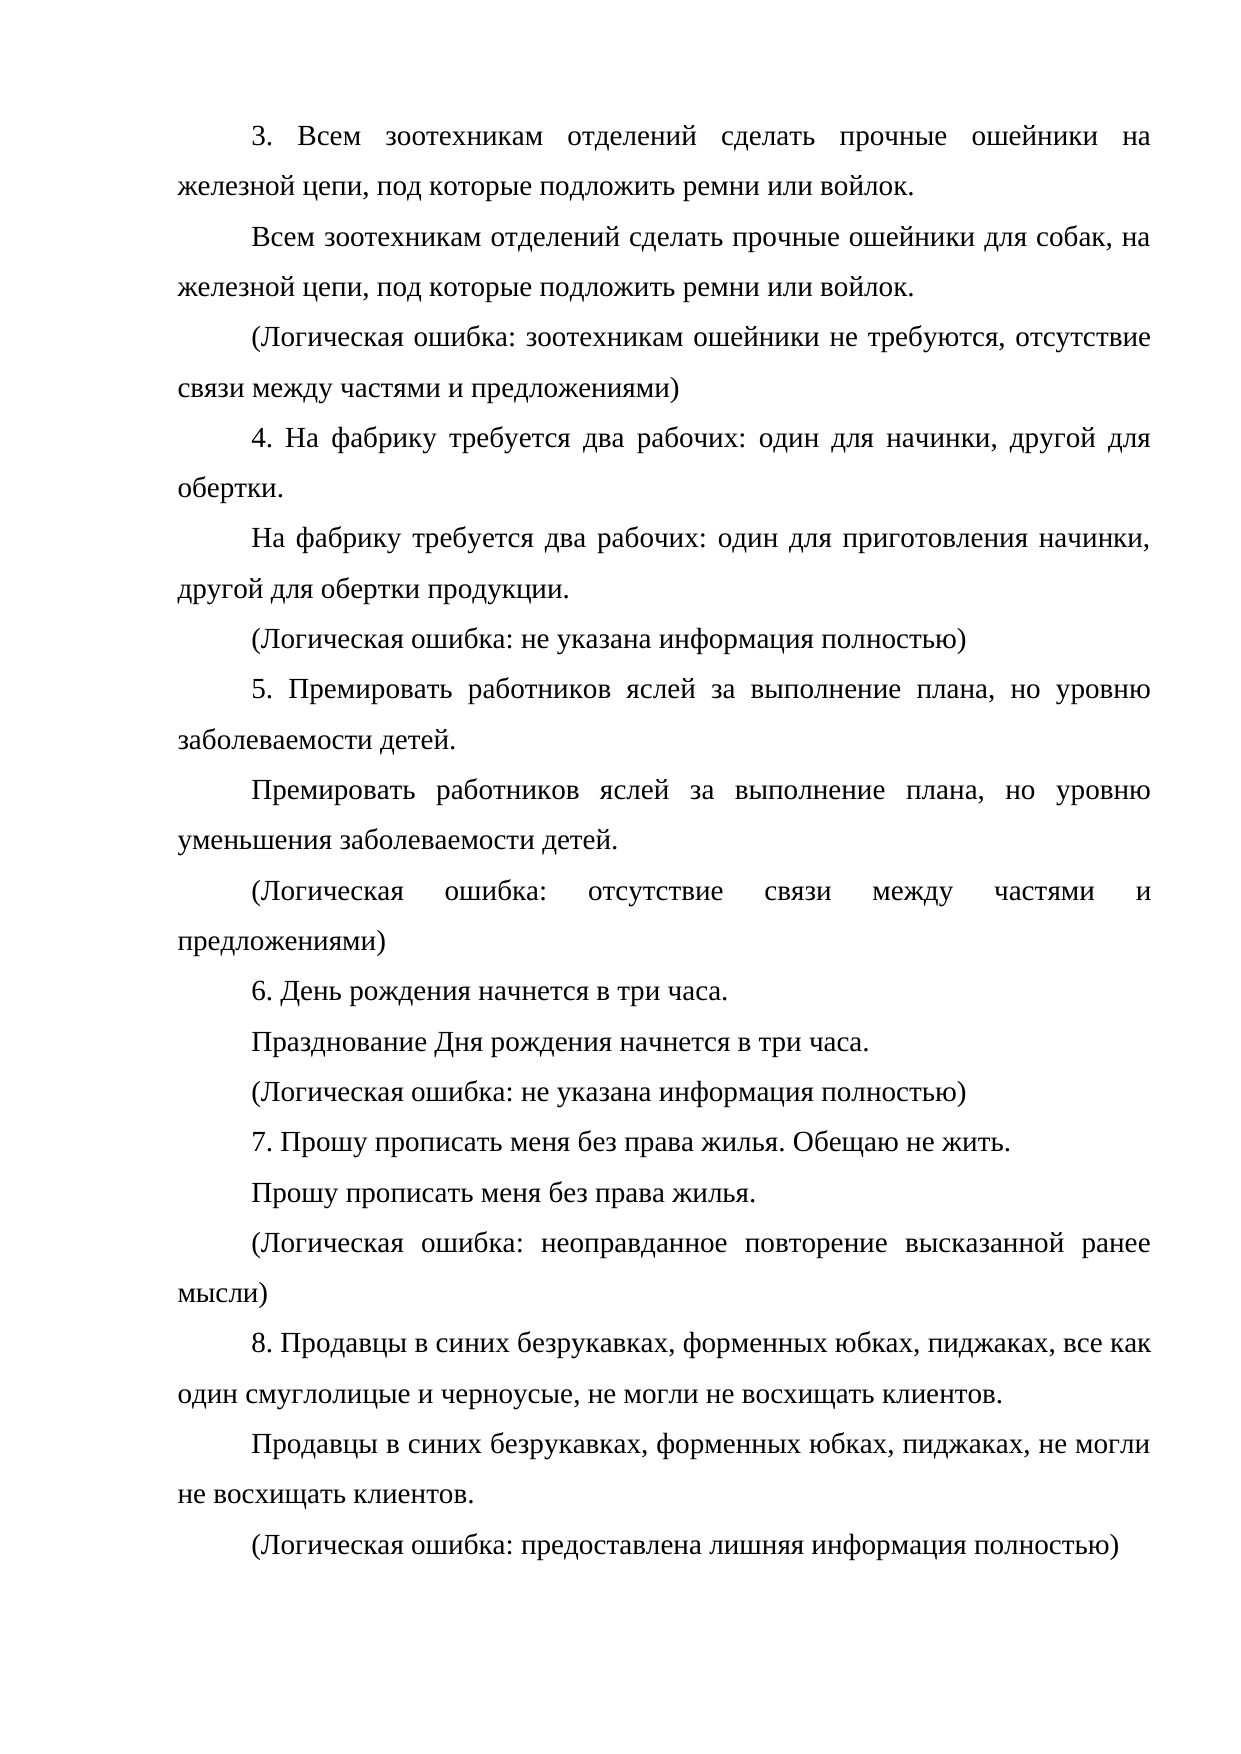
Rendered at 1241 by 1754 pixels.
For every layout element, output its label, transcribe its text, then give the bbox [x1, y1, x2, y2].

text На фабрику требуется два рабочих: один для приготовления начинки, другой для обертки продукции. [177, 521, 1152, 604]
text 7. Прошу прописать меня без права жилья. Обещаю не жить. [177, 1124, 1152, 1158]
text Всем зоотехникам отделений сделать прочные ошейники для собак, на железной цепи, под которые подложить ремни или войлок. [177, 219, 1152, 303]
text 6. День рождения начнется в три часа. [177, 973, 1152, 1007]
text 8. Продавцы в синих безрукавках, форменных юбках, пиджаках, все как один смуглолицые и черноусые, не могли не восхищать клиентов. [177, 1326, 1152, 1409]
text (Логическая ошибка: зоотехникам ошейники не требуются, отсутствие связи между частями и предложениями) [177, 319, 1152, 403]
text 5. Премировать работников яслей за выполнение плана, но уровню заболеваемости детей. [177, 672, 1152, 755]
text 3. Всем зоотехникам отделений сделать прочные ошейники на железной цепи, под которые подложить ремни или войлок. [177, 118, 1152, 202]
text (Логическая ошибка: отсутствие связи между частями и предложениями) [177, 873, 1152, 957]
text (Логическая ошибка: не указана информация полностью) [177, 1074, 1152, 1108]
text 4. На фабрику требуется два рабочих: один для начинки, другой для обертки. [177, 420, 1152, 504]
text (Логическая ошибка: предоставлена лишняя информация полностью) [177, 1527, 1152, 1560]
text Премировать работников яслей за выполнение плана, но уровню уменьшения заболеваемости детей. [177, 772, 1152, 856]
text Празднование Дня рождения начнется в три часа. [177, 1024, 1152, 1057]
text (Логическая ошибка: не указана информация полностью) [177, 621, 1152, 655]
text (Логическая ошибка: неоправданное повторение высказанной ранее мысли) [177, 1225, 1152, 1309]
text Продавцы в синих безрукавках, форменных юбках, пиджаках, не могли не восхищать клиентов. [177, 1426, 1152, 1510]
text Прошу прописать меня без права жилья. [177, 1175, 1152, 1208]
